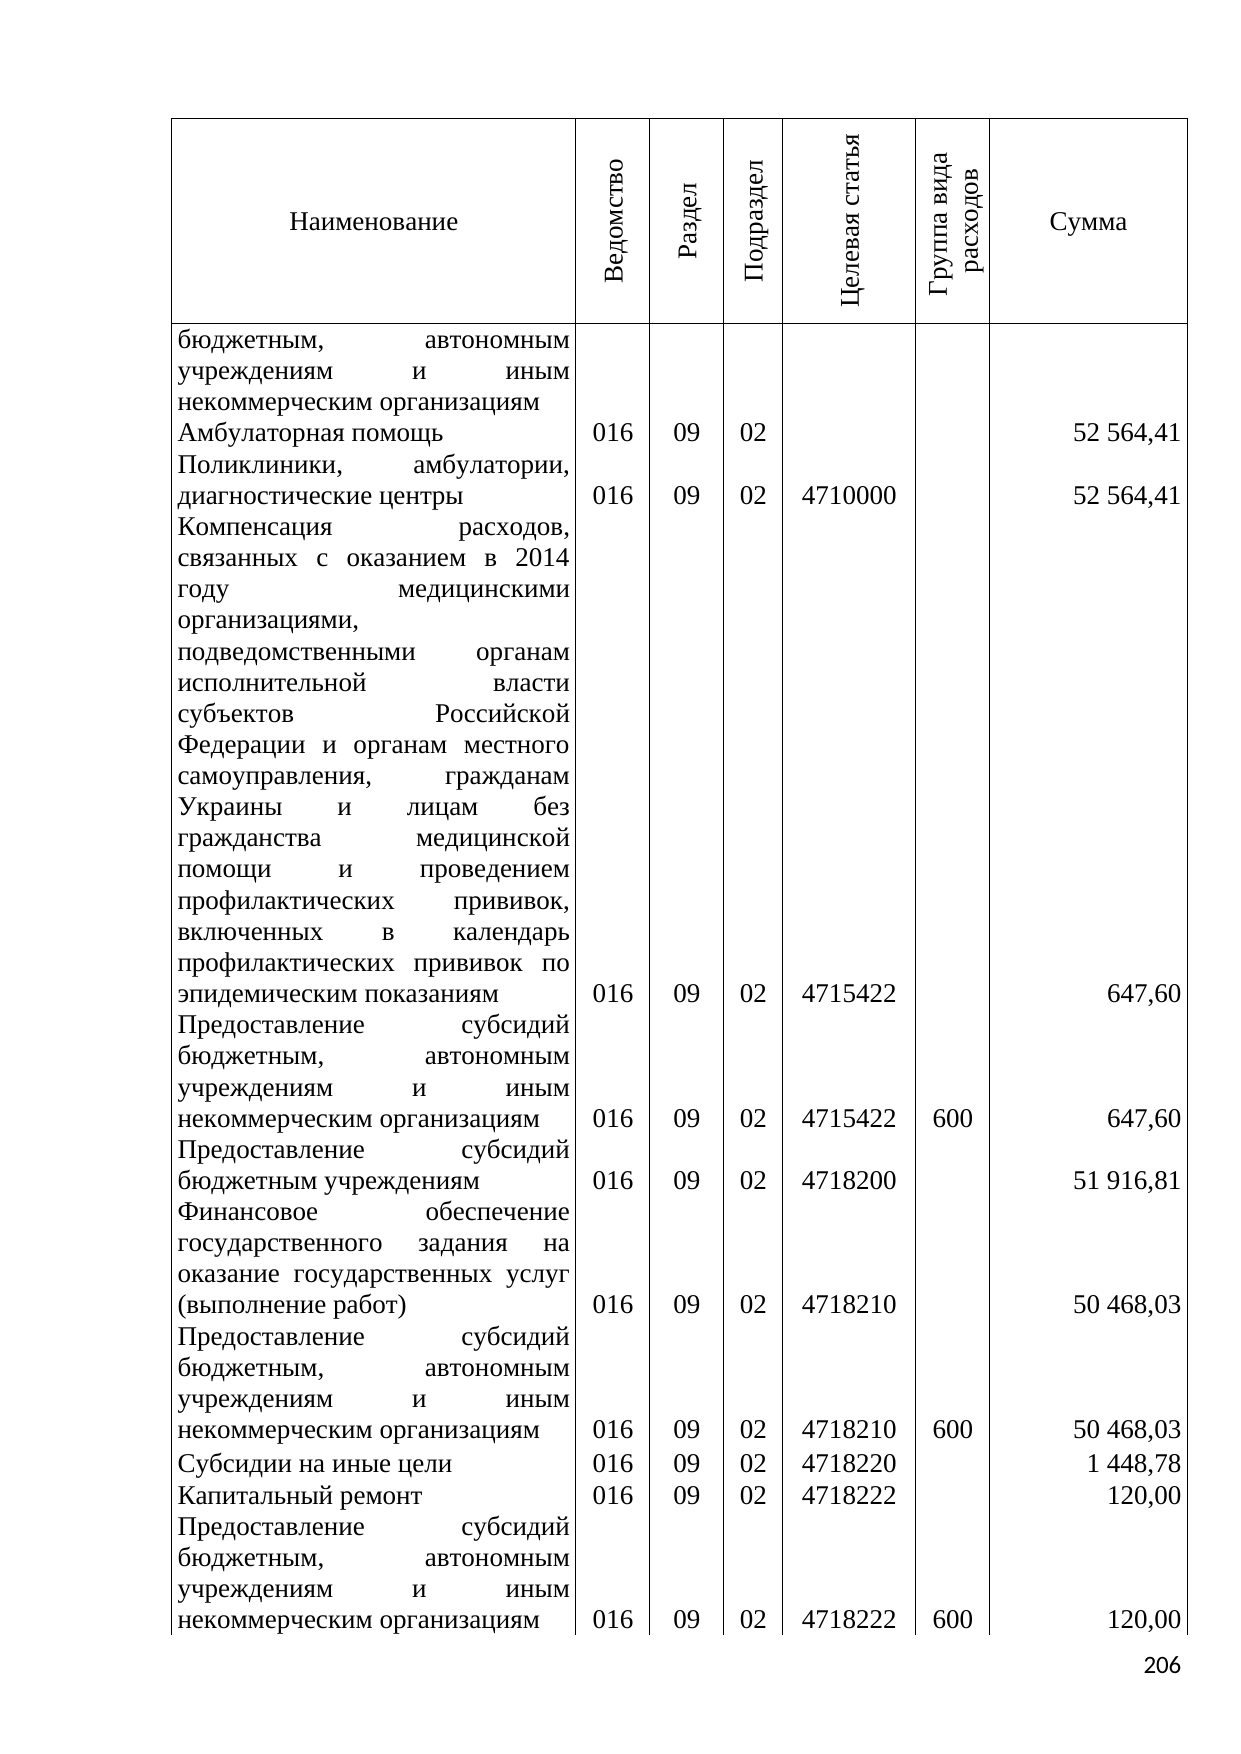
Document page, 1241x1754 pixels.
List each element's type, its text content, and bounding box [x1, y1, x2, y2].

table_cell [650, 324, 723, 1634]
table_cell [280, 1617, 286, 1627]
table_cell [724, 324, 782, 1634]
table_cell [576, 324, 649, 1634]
table_header Подраздел [724, 119, 782, 323]
table_header Группа вида расходов [916, 119, 989, 323]
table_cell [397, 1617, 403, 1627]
table_header Ведомство [576, 119, 649, 323]
table_header Наименование [172, 119, 575, 323]
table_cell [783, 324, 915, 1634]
table_header Сумма [990, 119, 1187, 323]
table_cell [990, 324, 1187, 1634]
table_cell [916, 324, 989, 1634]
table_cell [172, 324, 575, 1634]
table_header Раздел [650, 119, 723, 323]
table_header Целевая статья [783, 119, 915, 323]
